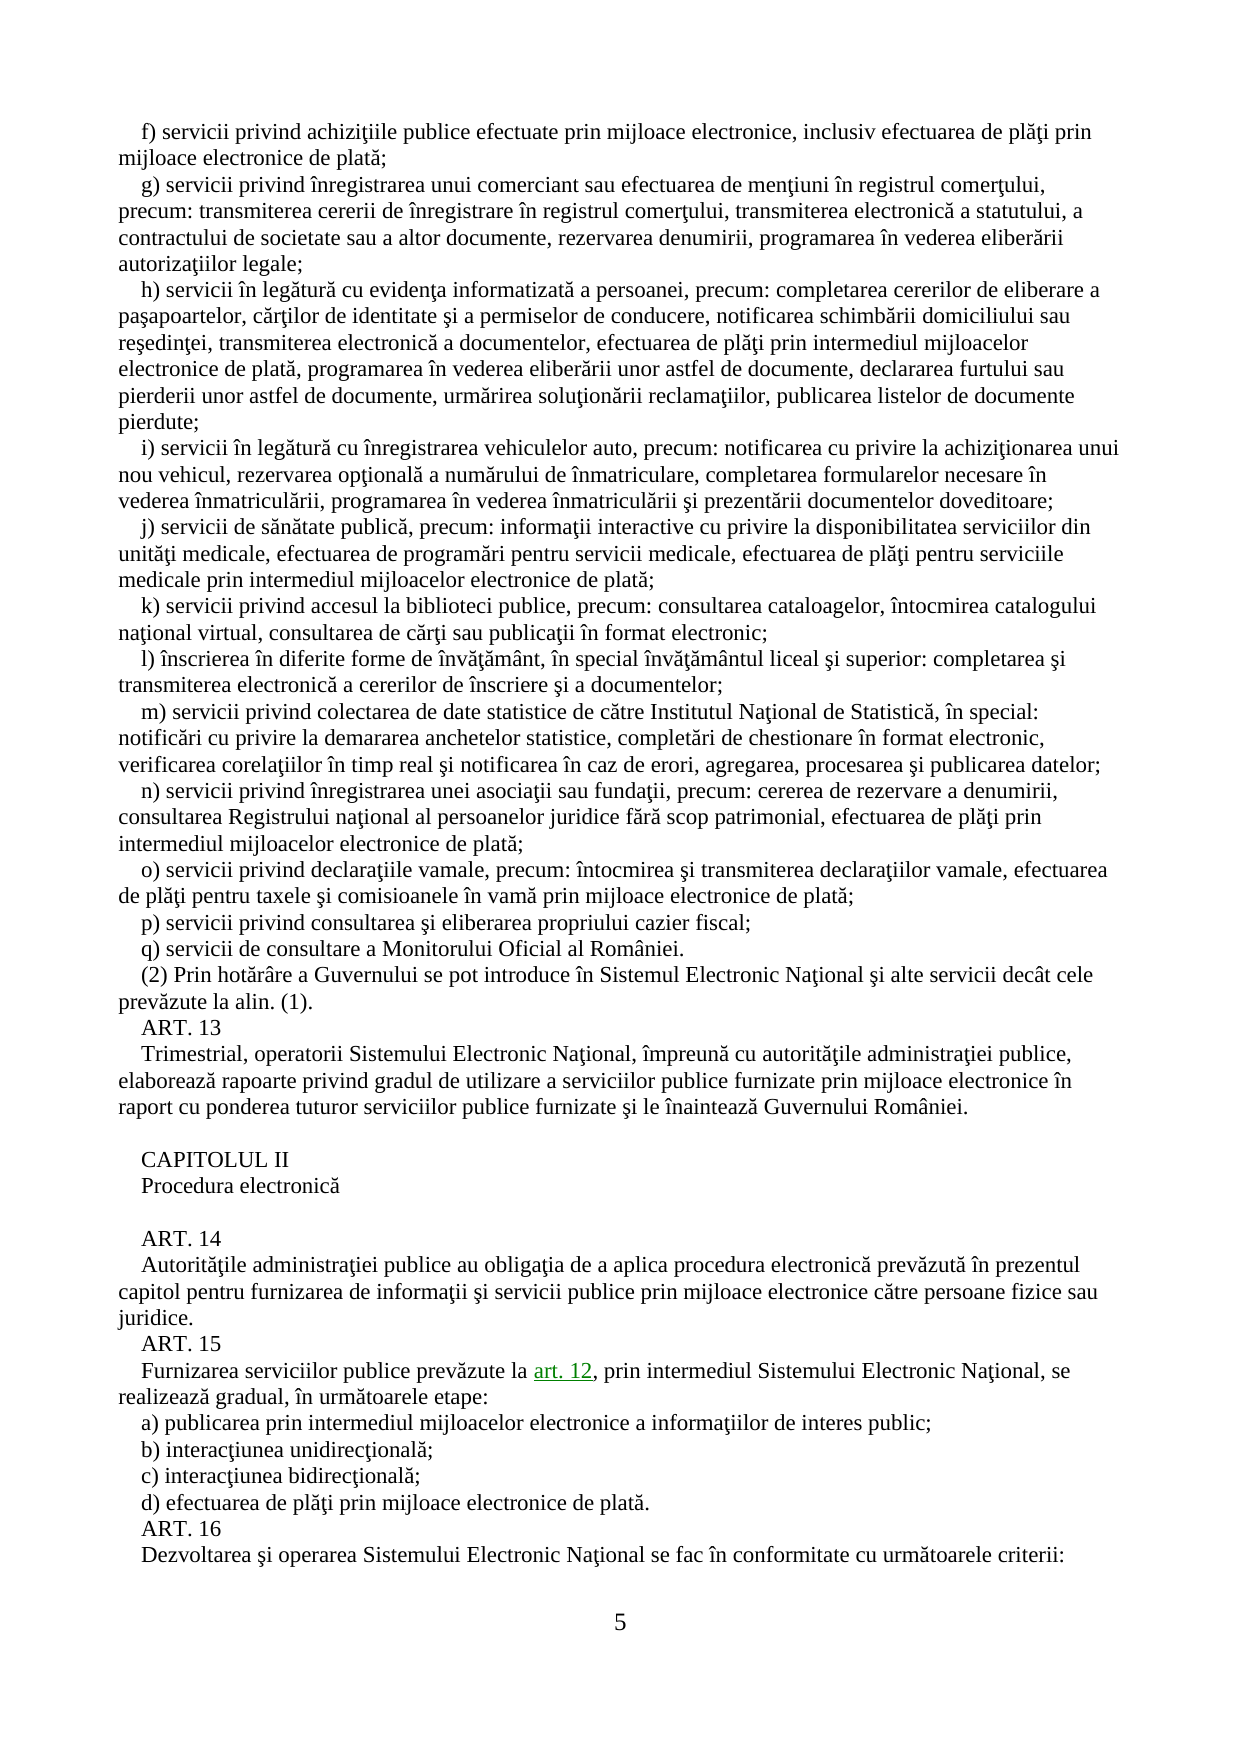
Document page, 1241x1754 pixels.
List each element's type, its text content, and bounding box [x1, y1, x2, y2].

text c) interacţiunea bidirecţională; [118, 1462, 1122, 1488]
text h) servicii în legătură cu evidenţa informatizată a persoanei, precum: completarea cererilor de eliberare a paşapoartelor, cărţilor de identitate şi a permiselor de conducere, notificarea schimbării domiciliului sau reşedinţei, transmiterea electronică a documentelor, efectuarea de plăţi prin intermediul mijloacelor electronice de plată, programarea în vederea eliberării unor astfel de documente, declararea furtului sau pierderii unor astfel de documente, urmărirea soluţionării reclamaţiilor, publicarea listelor de documente pierdute; [118, 276, 1122, 434]
text ART. 15 [118, 1330, 1122, 1357]
text n) servicii privind înregistrarea unei asociaţii sau fundaţii, precum: cererea de rezervare a denumirii, consultarea Registrului naţional al persoanelor juridice fără scop patrimonial, efectuarea de plăţi prin intermediul mijloacelor electronice de plată; [118, 777, 1122, 856]
text Dezvoltarea şi operarea Sistemului Electronic Naţional se fac în conformitate cu următoarele criterii: [118, 1541, 1122, 1568]
text Furnizarea serviciilor publice prevăzute la art. 12, prin intermediul Sistemului Electronic Naţional, se realizează gradual, în următoarele etape: [118, 1357, 1122, 1409]
text k) servicii privind accesul la biblioteci publice, precum: consultarea cataloagelor, întocmirea catalogului naţional virtual, consultarea de cărţi sau publicaţii în format electronic; [118, 592, 1122, 645]
text f) servicii privind achiziţiile publice efectuate prin mijloace electronice, inclusiv efectuarea de plăţi prin mijloace electronice de plată; [118, 118, 1122, 171]
text p) servicii privind consultarea şi eliberarea propriului cazier fiscal; [118, 909, 1122, 935]
text b) interacţiunea unidirecţională; [118, 1436, 1122, 1462]
text q) servicii de consultare a Monitorului Oficial al României. [118, 935, 1122, 961]
text (2) Prin hotărâre a Guvernului se pot introduce în Sistemul Electronic Naţional şi alte servicii decât cele prevăzute la alin. (1). [118, 961, 1122, 1014]
text l) înscrierea în diferite forme de învăţământ, în special învăţământul liceal şi superior: completarea şi transmiterea electronică a cererilor de înscriere şi a documentelor; [118, 645, 1122, 698]
text d) efectuarea de plăţi prin mijloace electronice de plată. [118, 1488, 1122, 1515]
text g) servicii privind înregistrarea unui comerciant sau efectuarea de menţiuni în registrul comerţului, precum: transmiterea cererii de înregistrare în registrul comerţului, transmiterea electronică a statutului, a contractului de societate sau a altor documente, rezervarea denumirii, programarea în vederea eliberării autorizaţiilor legale; [118, 171, 1122, 276]
text Autorităţile administraţiei publice au obligaţia de a aplica procedura electronică prevăzută în prezentul capitol pentru furnizarea de informaţii şi servicii publice prin mijloace electronice către persoane fizice sau juridice. [118, 1251, 1122, 1330]
text ART. 16 [118, 1515, 1122, 1541]
text m) servicii privind colectarea de date statistice de către Institutul Naţional de Statistică, în special: notificări cu privire la demararea anchetelor statistice, completări de chestionare în format electronic, verificarea corelaţiilor în timp real şi notificarea în caz de erori, agregarea, procesarea şi publicarea datelor; [118, 698, 1122, 777]
text Trimestrial, operatorii Sistemului Electronic Naţional, împreună cu autorităţile administraţiei publice, elaborează rapoarte privind gradul de utilizare a serviciilor publice furnizate prin mijloace electronice în raport cu ponderea tuturor serviciilor publice furnizate şi le înaintează Guvernului României. [118, 1041, 1122, 1119]
text a) publicarea prin intermediul mijloacelor electronice a informaţiilor de interes public; [118, 1409, 1122, 1436]
text i) servicii în legătură cu înregistrarea vehiculelor auto, precum: notificarea cu privire la achiziţionarea unui nou vehicul, rezervarea opţională a numărului de înmatriculare, completarea formularelor necesare în vederea înmatriculării, programarea în vederea înmatriculării şi prezentării documentelor doveditoare; [118, 434, 1122, 513]
text CAPITOLUL II [118, 1146, 1122, 1172]
text ART. 14 [118, 1225, 1122, 1251]
text ART. 13 [118, 1014, 1122, 1041]
text o) servicii privind declaraţiile vamale, precum: întocmirea şi transmiterea declaraţiilor vamale, efectuarea de plăţi pentru taxele şi comisioanele în vamă prin mijloace electronice de plată; [118, 856, 1122, 909]
text Procedura electronică [118, 1172, 1122, 1199]
text j) servicii de sănătate publică, precum: informaţii interactive cu privire la disponibilitatea serviciilor din unităţi medicale, efectuarea de programări pentru servicii medicale, efectuarea de plăţi pentru serviciile medicale prin intermediul mijloacelor electronice de plată; [118, 513, 1122, 592]
